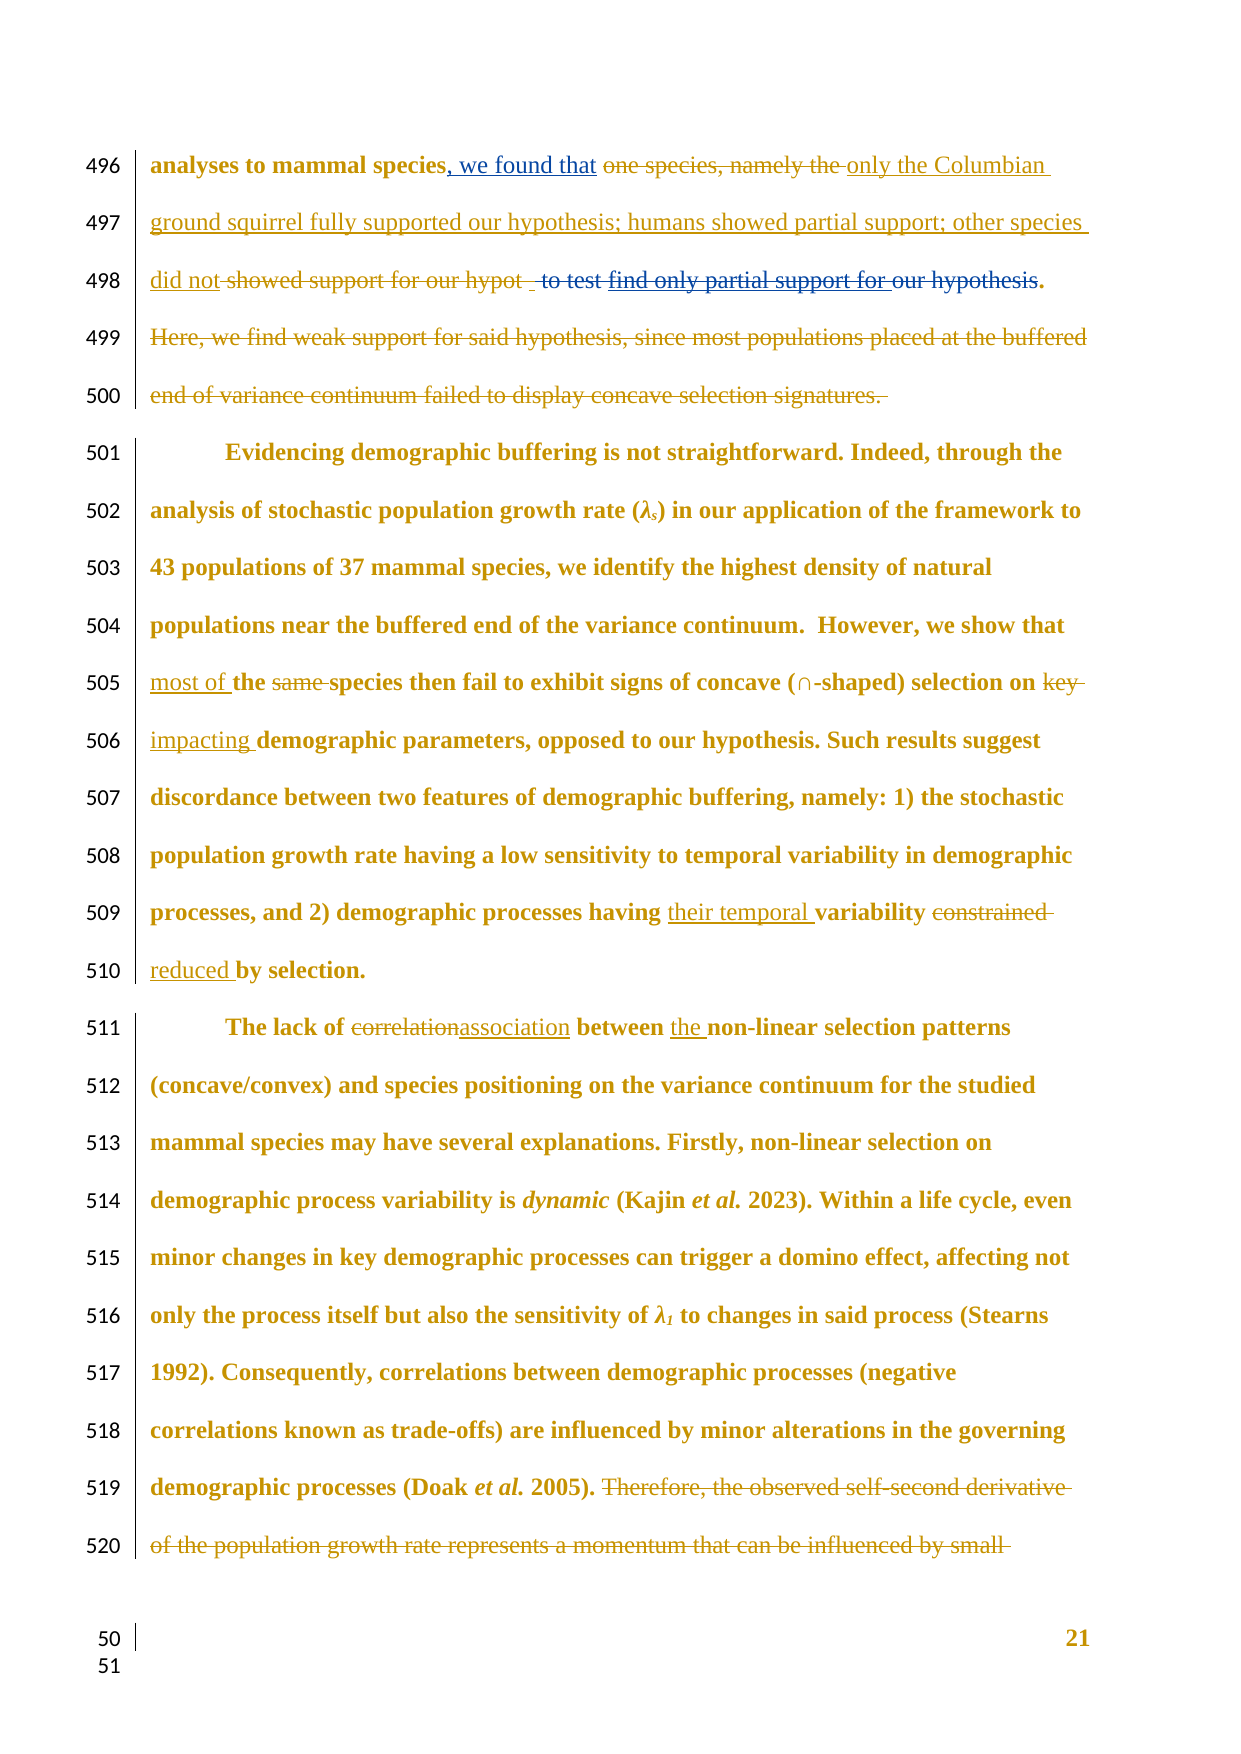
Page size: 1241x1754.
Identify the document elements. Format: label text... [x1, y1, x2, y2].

text Evidencing demographic buffering is not straightforward. Indeed, through the analysis of stochastic population growth rate (λs) in our application of the framework to 43 populations of 37 mammal species, we identify the highest density of natural populations near the buffered end of the variance continuum. However, we show that the species then fail to exhibit signs of concave (∩-shaped) selection on demographic parameters, opposed to our hypothesis. Such results suggest discordance between two features of demographic buffering, namely: 1) the stochastic population growth rate having a low sensitivity to temporal variability in demographic processes, and 2) demographic processes having variability by selection. [150, 437, 1090, 984]
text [150, 150, 1090, 409]
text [150, 1012, 1090, 1559]
